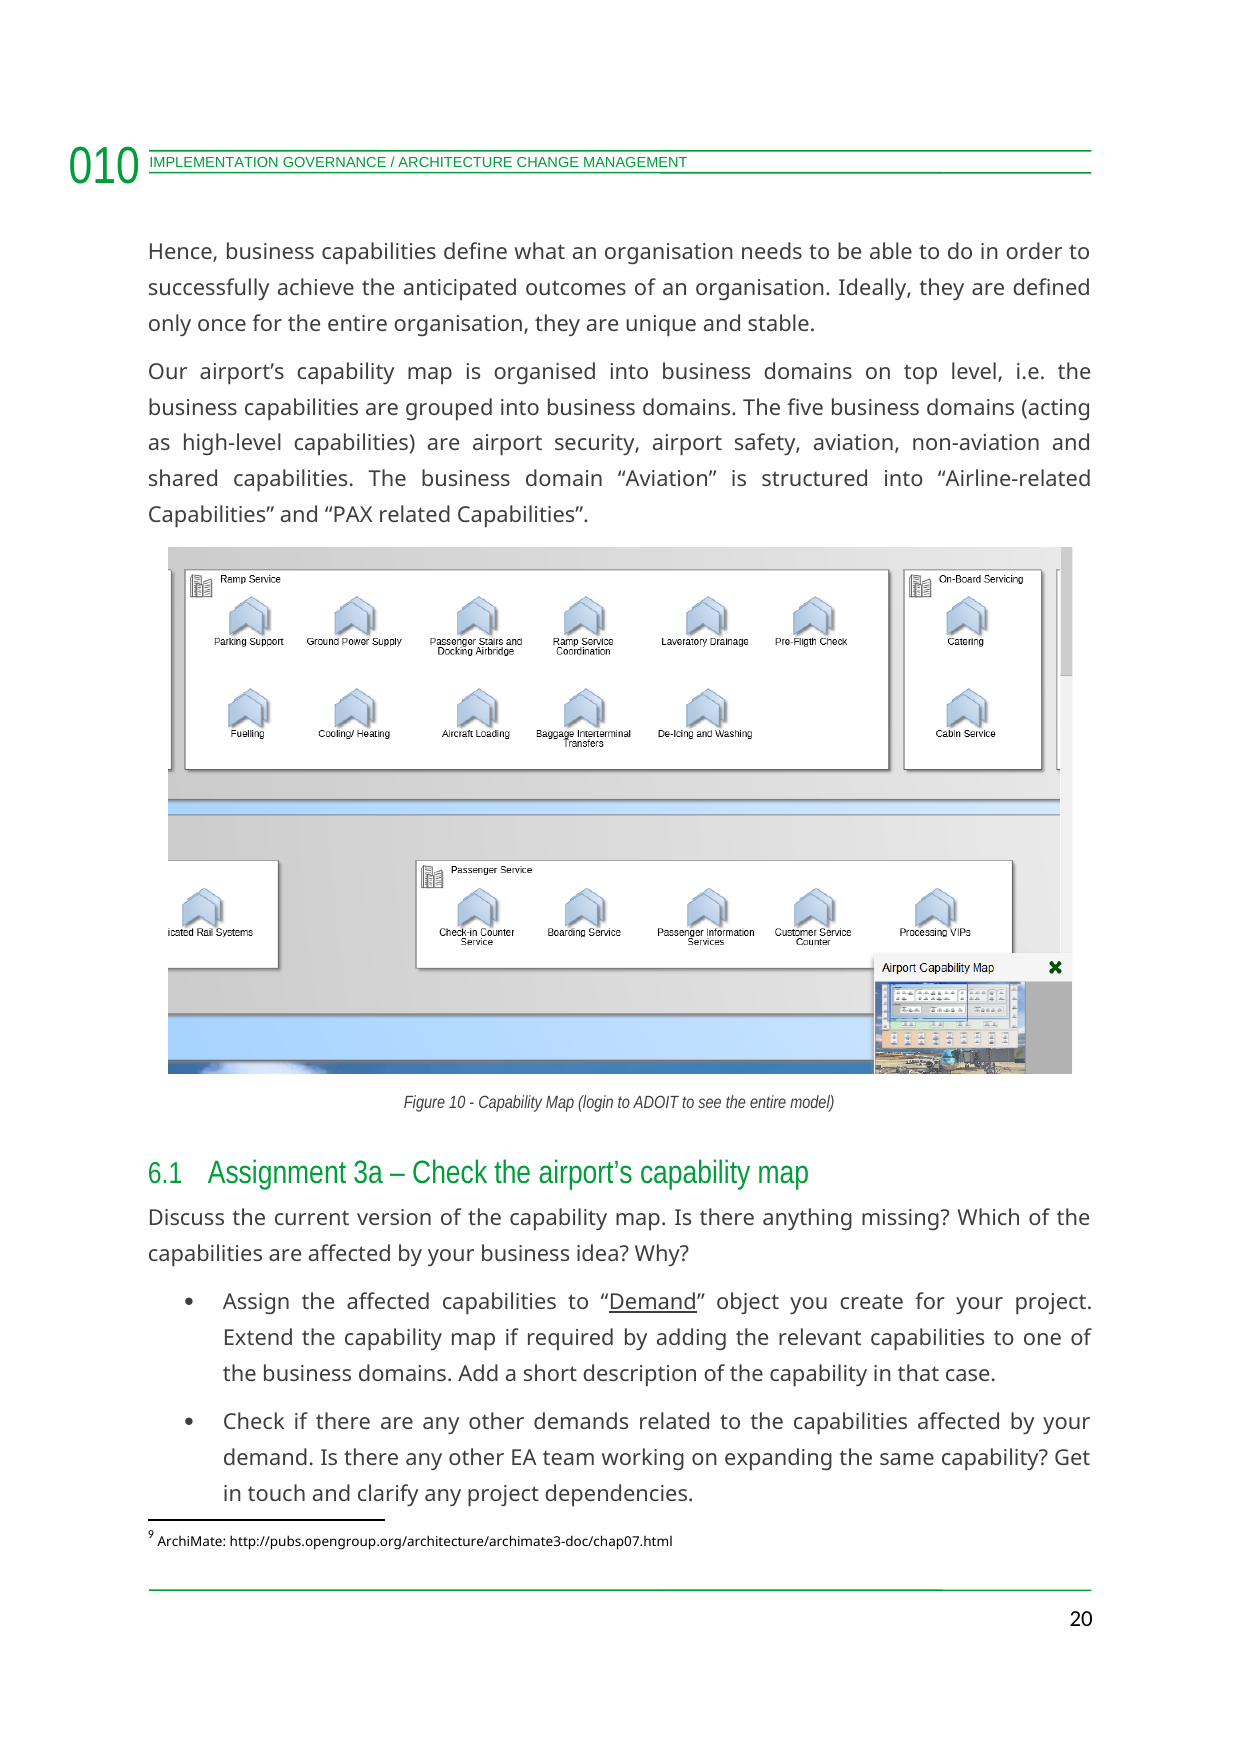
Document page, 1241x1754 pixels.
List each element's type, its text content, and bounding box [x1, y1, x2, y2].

text Discuss the current version of the capability map. Is there anything missing? Which of the capabilities are affected by your business idea? Why? [148, 1202, 1092, 1268]
text Figure 10 - Capability Map (login to ADOIT to see the entire model) [148, 1092, 1092, 1112]
picture [168, 547, 1073, 1074]
text Hence, business capabilities define what an organisation needs to be able to do in order to successfully achieve the anticipated outcomes of an organisation. Ideally, they are defined only once for the entire organisation, they are unique and stable. [148, 236, 1092, 337]
list Assign the affected capabilities to “Demand” object you create for your project. Extend the capability map if required by adding the relevant capabilities to one of the business domains. Add a short description of the capability in that case. [185, 1286, 1092, 1388]
list Check if there are any other demands related to the capabilities affected by your demand. Is there any other EA team working on expanding the same capability? Get in touch and clarify any project dependencies. [185, 1406, 1092, 1507]
text Assignment 3a – Check the airport’s capability map [148, 1153, 1092, 1190]
text Our airport’s capability map is organised into business domains on top level, i.e. the business capabilities are grouped into business domains. The five business domains (acting as high-level capabilities) are airport security, airport safety, aviation, non-aviation and shared capabilities. The business domain “Aviation” is structured into “Airline-related Capabilities” and “PAX related Capabilities”. [148, 356, 1092, 529]
